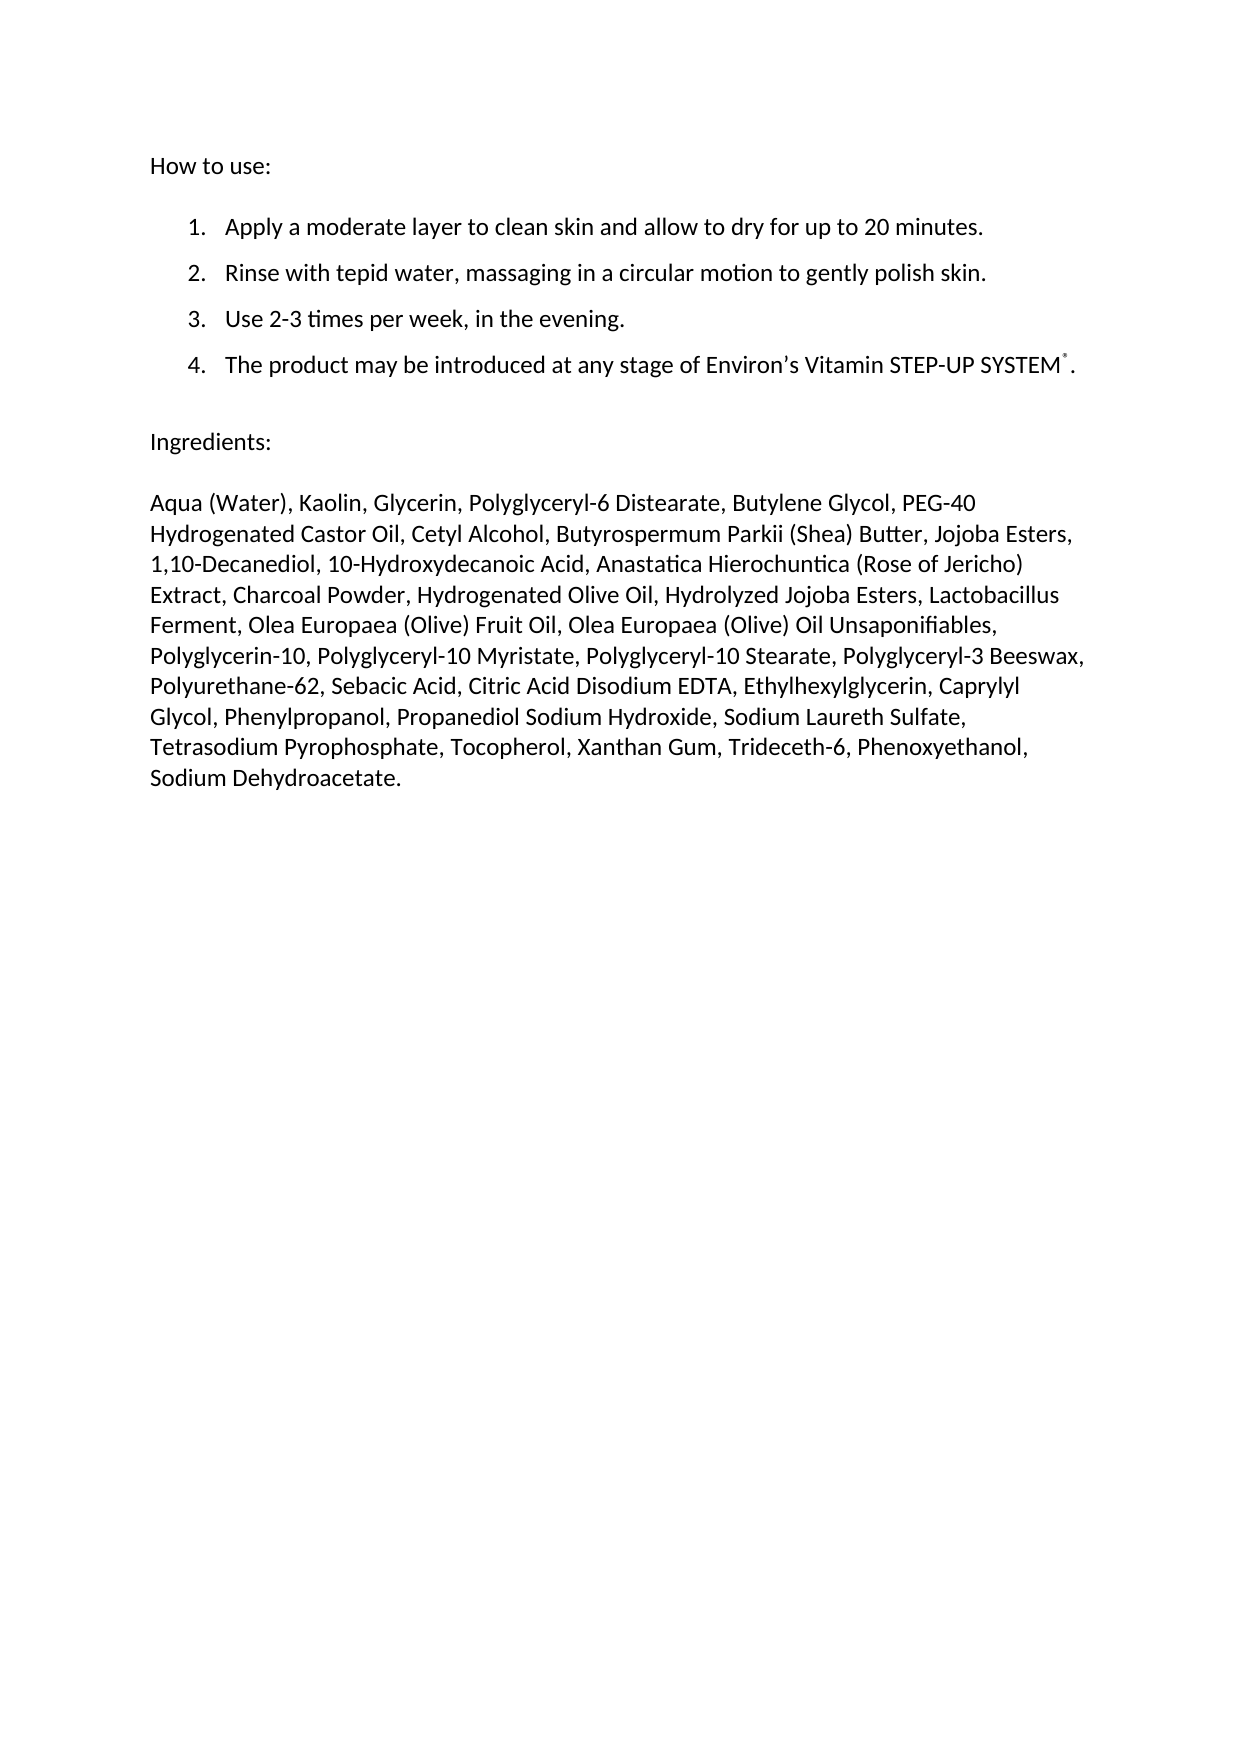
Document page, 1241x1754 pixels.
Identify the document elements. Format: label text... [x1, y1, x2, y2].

list The product may be introduced at any stage of Environ’s Vitamin STEP-UP SYSTEM®. [187, 349, 1090, 380]
text How to use: [150, 150, 1090, 181]
text Aqua (Water), Kaolin, Glycerin, Polyglyceryl-6 Distearate, Butylene Glycol, PEG-40 Hydrogenated Castor Oil, Cetyl Alcohol, Butyrospermum Parkii (Shea) Butter, Jojoba Esters, 1,10-Decanediol, 10-Hydroxydecanoic Acid, Anastatica Hierochuntica (Rose of Jericho) Extract, Charcoal Powder, Hydrogenated Olive Oil, Hydrolyzed Jojoba Esters, Lactobacillus Ferment, Olea Europaea (Olive) Fruit Oil, Olea Europaea (Olive) Oil Unsaponifiables, Polyglycerin-10, Polyglyceryl-10 Myristate, Polyglyceryl-10 Stearate, Polyglyceryl-3 Beeswax, Polyurethane-62, Sebacic Acid, Citric Acid Disodium EDTA, Ethylhexylglycerin, Caprylyl Glycol, Phenylpropanol, Propanediol Sodium Hydroxide, Sodium Laureth Sulfate, Tetrasodium Pyrophosphate, Tocopherol, Xanthan Gum, Trideceth-6, Phenoxyethanol, Sodium Dehydroacetate. [150, 487, 1090, 792]
list Rinse with tepid water, massaging in a circular motion to gently polish skin. [187, 257, 1090, 288]
list Use 2-3 times per week, in the evening. [187, 303, 1090, 334]
text Ingredients: [150, 426, 1090, 457]
list Apply a moderate layer to clean skin and allow to dry for up to 20 minutes. [187, 211, 1090, 242]
